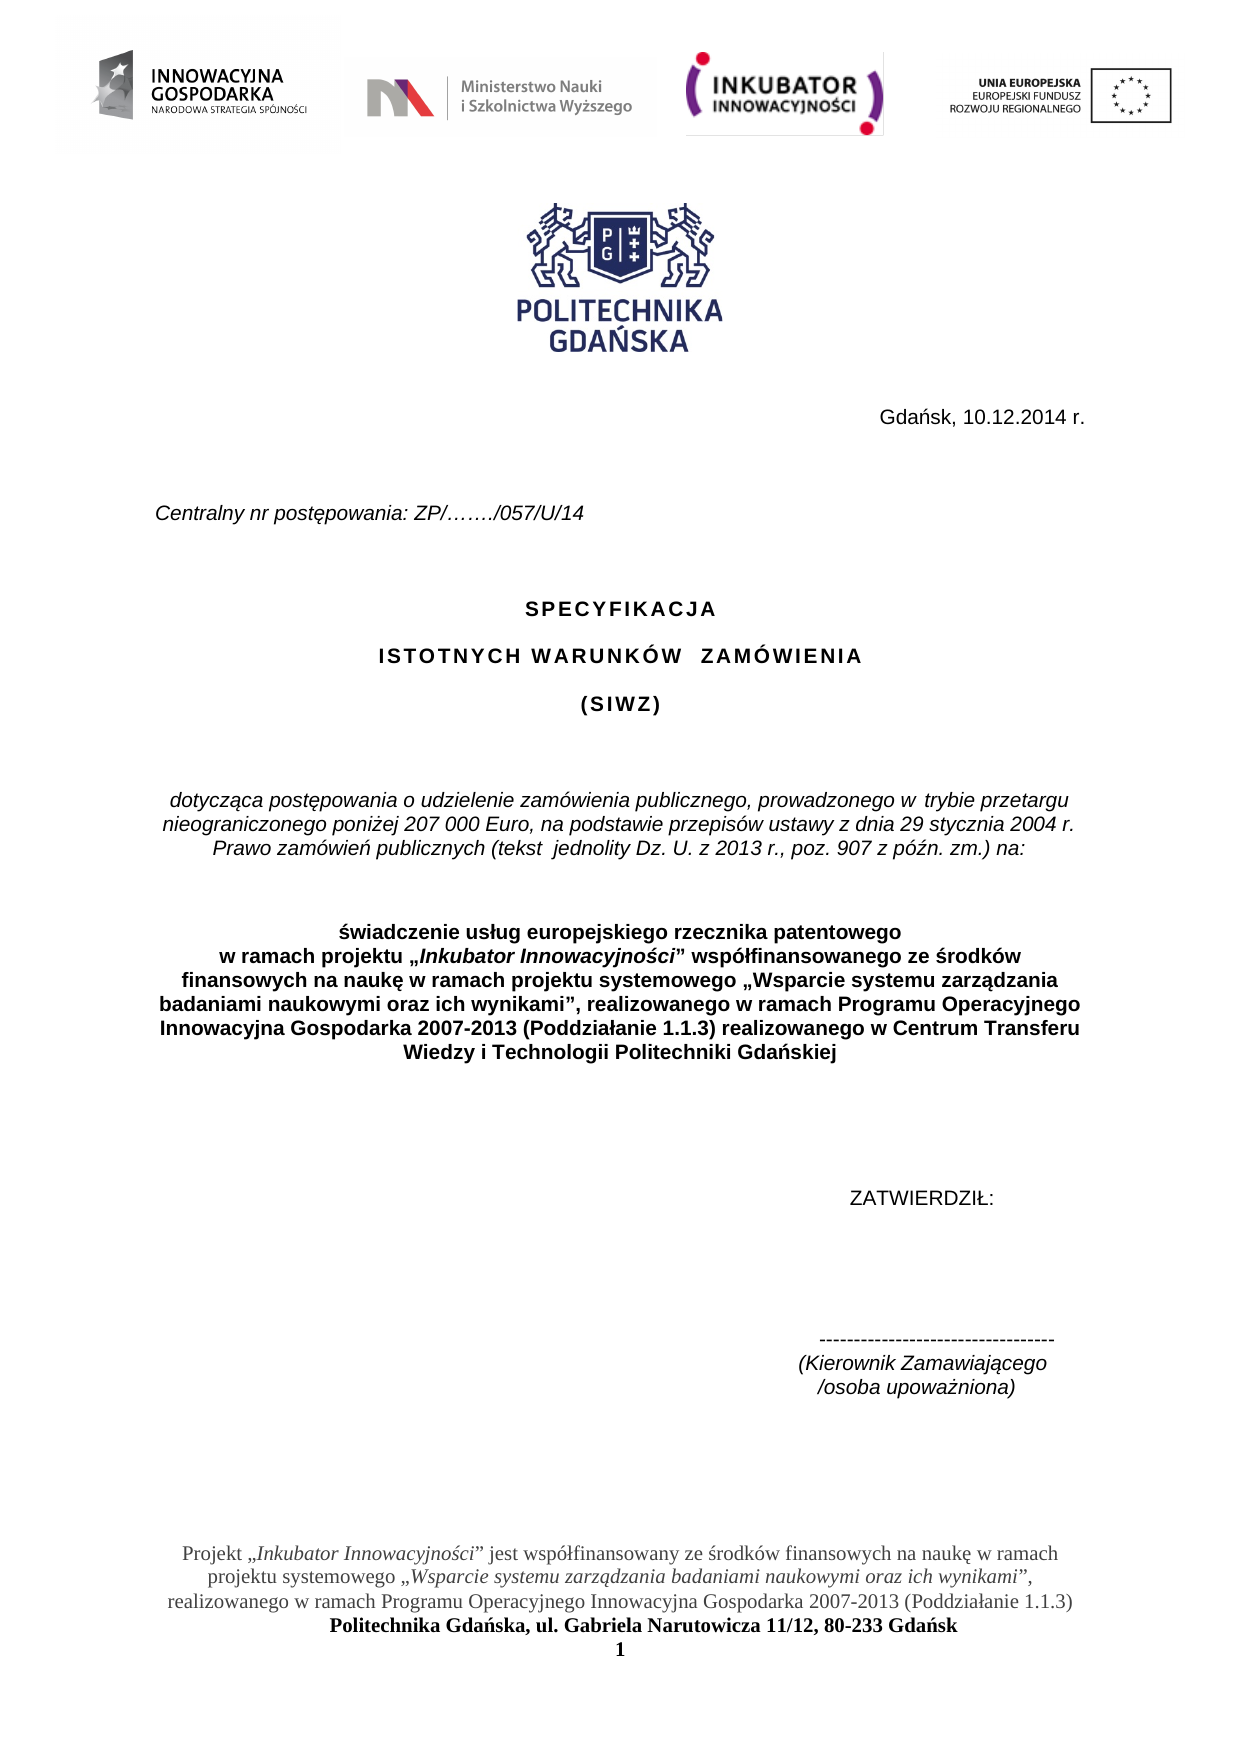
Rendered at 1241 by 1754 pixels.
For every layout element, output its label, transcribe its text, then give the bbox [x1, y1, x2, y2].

picture [686, 52, 885, 137]
picture [55, 15, 341, 154]
picture [517, 203, 723, 352]
table_header Gdańsk, 10.12.2014 r. Centralny nr postępowania: ZP/……./057/U/14 SPECYFIKACJA ISTOTNYCH WARUNKÓW ZAMÓWIENIA (SIWZ) dotycząca postępowania o udzielenie zamówienia publicznego, prowadzonego w trybie przetargu nieograniczonego poniżej 207 000 Euro, na podstawie przepisów ustawy z dnia 29 stycznia 2004 r. Prawo zamówień publicznych (tekst jednolity Dz. U. z 2013 r., poz. 907 z późn. zm.) na: świadczenie usług europejskiego rzecznika patentowego w ramach projektu „Inkubator Innowacyjności” współfinansowanego ze środków finansowych na naukę w ramach projektu systemowego „Wsparcie systemu zarządzania badaniami naukowymi oraz ich wynikami”, realizowanego w ramach Programu Operacyjnego Innowacyjna Gospodarka 2007-2013 (Poddziałanie 1.1.3) realizowanego w Centrum Transferu Wiedzy i Technologii Politechniki Gdańskiej ZATWIERDZIŁ: ---------------------------------- (Kierownik Zamawiającego /osoba upoważniona) [148, 381, 1093, 1495]
picture [936, 53, 1185, 138]
picture [344, 57, 657, 137]
